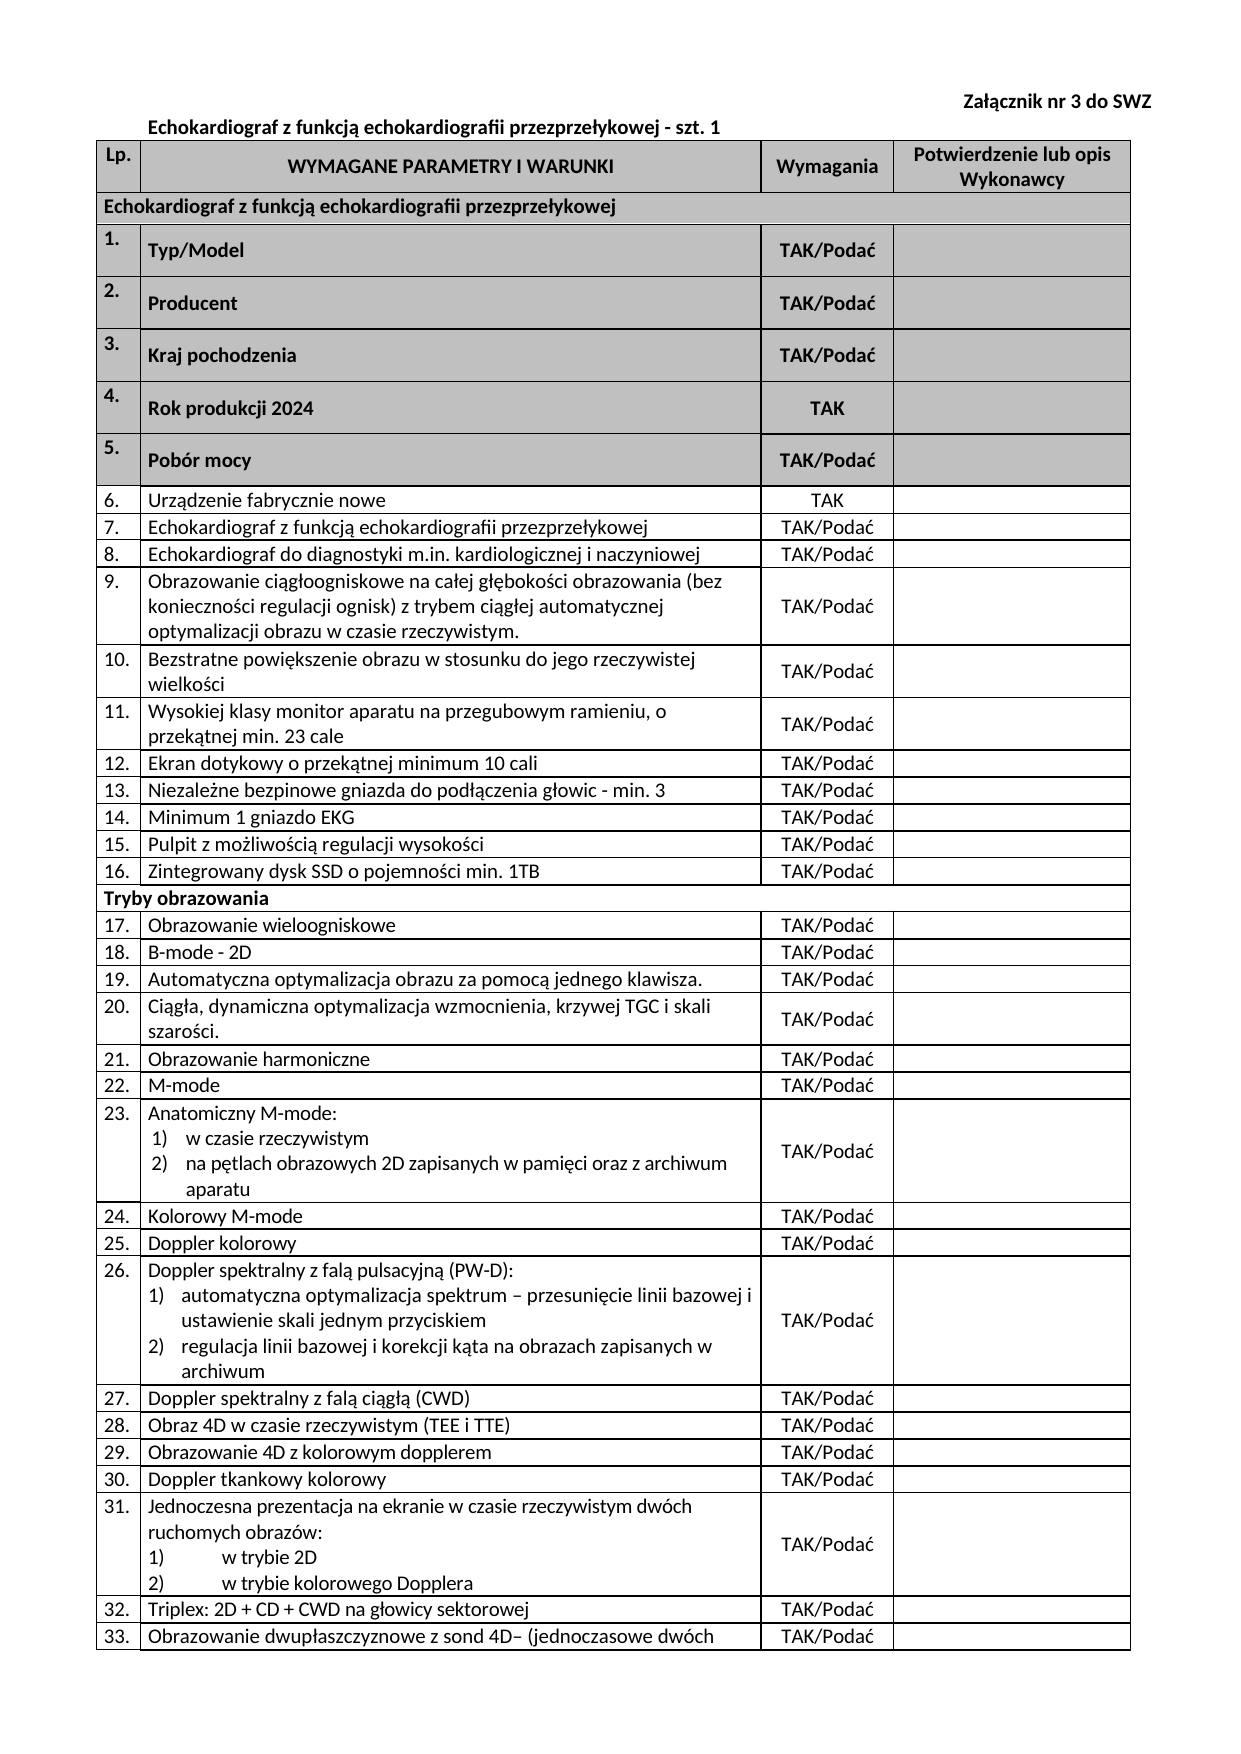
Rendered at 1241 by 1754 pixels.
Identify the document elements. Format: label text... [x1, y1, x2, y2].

table_cell Obraz 4D w czasie rzeczywistym (TEE i TTE) [141, 1413, 760, 1438]
table_cell [97, 1203, 140, 1228]
table_cell [894, 912, 1130, 938]
table_cell Rok produkcji 2024 [141, 382, 760, 433]
table_cell [894, 1493, 1130, 1595]
table_cell M-mode [141, 1073, 760, 1098]
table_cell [141, 1624, 760, 1649]
table_cell Jednoczesna prezentacja na ekranie w czasie rzeczywistym dwóch ruchomych obrazów: 1) w trybie 2D 2) w trybie kolorowego Dopplera [141, 1493, 760, 1595]
table_cell TAK/Podać [762, 698, 893, 749]
table_cell TAK/Podać [762, 330, 893, 381]
table_cell [894, 1230, 1130, 1255]
table_cell [97, 225, 140, 276]
table_cell TAK/Podać [762, 1624, 893, 1649]
table_cell [894, 940, 1130, 965]
table_cell [97, 750, 140, 776]
table_cell TAK/Podać [762, 514, 893, 539]
table_cell [97, 382, 140, 433]
table_cell [894, 435, 1130, 485]
table_cell Typ/Model [141, 225, 760, 276]
table_cell Urządzenie fabrycznie nowe [141, 487, 760, 512]
table_cell [894, 1413, 1130, 1438]
table_cell TAK/Podać [762, 435, 893, 485]
table_cell [894, 1624, 1130, 1649]
table_cell TAK/Podać [762, 1467, 893, 1492]
table_cell [894, 514, 1130, 539]
table_cell TAK/Podać [762, 805, 893, 830]
table_cell [97, 434, 140, 485]
table_cell [894, 1203, 1130, 1228]
table_cell Producent [141, 277, 760, 328]
table_cell TAK/Podać [762, 1440, 893, 1465]
table_cell Kraj pochodzenia [141, 330, 760, 381]
table_cell TAK/Podać [762, 832, 893, 857]
table_cell Obrazowanie 4D z kolorowym dopplerem [141, 1440, 760, 1465]
table_cell [97, 1229, 140, 1255]
table_cell [97, 777, 140, 803]
table_cell [97, 1466, 140, 1492]
table_cell Doppler spektralny z falą ciągłą (CWD) [141, 1386, 760, 1411]
table_cell TAK [762, 487, 893, 512]
table_header Potwierdzenie lub opis Wykonawcy [894, 141, 1130, 192]
table_cell [894, 330, 1130, 381]
table_cell TAK/Podać [762, 1257, 893, 1384]
table_cell [894, 858, 1130, 884]
table_cell [894, 966, 1130, 992]
table_cell TAK/Podać [762, 1230, 893, 1255]
table_cell [97, 514, 140, 539]
table_cell [97, 1385, 140, 1411]
table_cell [894, 541, 1130, 566]
table_cell Pulpit z możliwością regulacji wysokości [141, 832, 760, 857]
table_cell Anatomiczny M-mode: w czasie rzeczywistym na pętlach obrazowych 2D zapisanych w pamięci oraz z archiwum aparatu [141, 1100, 760, 1201]
table_cell [97, 277, 140, 328]
table_cell [97, 1099, 140, 1201]
table_cell [97, 966, 140, 992]
table_cell [894, 1257, 1130, 1384]
table_cell [894, 277, 1130, 328]
table_cell TAK/Podać [762, 225, 893, 276]
table_cell Tryby obrazowania [97, 885, 1130, 911]
table_cell Doppler spektralny z falą pulsacyjną (PW-D): automatyczna optymalizacja spektrum – przesunięcie linii bazowej i ustawienie skali jednym przyciskiem regulacja linii bazowej i korekcji kąta na obrazach zapisanych w archiwum [141, 1257, 760, 1384]
table_cell [894, 646, 1130, 697]
table_cell [894, 1386, 1130, 1411]
table_cell TAK/Podać [762, 1073, 893, 1098]
table_cell [97, 1256, 140, 1384]
table_cell Triplex: 2D + CD + CWD na głowicy sektorowej [141, 1597, 760, 1622]
table_cell [97, 939, 140, 965]
table_cell [97, 645, 140, 697]
table_cell [97, 804, 140, 830]
table_cell [97, 698, 140, 749]
table_cell [97, 329, 140, 381]
table_cell Echokardiograf do diagnostyki m.in. kardiologicznej i naczyniowej [141, 541, 760, 566]
table_cell Obrazowanie wieloogniskowe [141, 912, 760, 938]
table_cell TAK/Podać [762, 1386, 893, 1411]
table_cell [97, 1623, 140, 1649]
table_cell TAK/Podać [762, 1597, 893, 1622]
table_cell Echokardiograf z funkcją echokardiografii przezprzełykowej [141, 514, 760, 539]
table_cell Wysokiej klasy monitor aparatu na przegubowym ramieniu, o przekątnej min. [141, 698, 760, 749]
table_cell TAK/Podać [762, 966, 893, 992]
table_cell TAK/Podać [762, 568, 893, 644]
table_cell Zintegrowany dysk SSD o pojemności min. 1TB [141, 858, 760, 884]
table_cell TAK/Podać [762, 993, 893, 1044]
table_cell Kolorowy M-mode [141, 1203, 760, 1228]
table_cell [97, 831, 140, 857]
table_cell [97, 912, 140, 938]
table_cell [97, 993, 140, 1044]
table_cell [894, 832, 1130, 857]
table_cell TAK/Podać [762, 541, 893, 566]
table_cell [97, 1493, 140, 1595]
table_cell TAK/Podać [762, 277, 893, 328]
table_cell [894, 1100, 1130, 1201]
table_cell TAK/Podać [762, 778, 893, 803]
table_cell Obrazowanie harmoniczne [141, 1046, 760, 1071]
text Echokardiograf z funkcją echokardiografii przezprzełykowej - szt. 1 [148, 114, 1152, 139]
table_cell [894, 1467, 1130, 1492]
table_cell Echokardiograf z funkcją echokardiografii przezprzełykowej [97, 193, 1130, 223]
table_cell Doppler kolorowy [141, 1230, 760, 1255]
table_cell [894, 382, 1130, 433]
table_cell [894, 778, 1130, 803]
table_cell [97, 1439, 140, 1465]
table_cell TAK/Podać [762, 1203, 893, 1228]
table_cell B-mode - 2D [141, 940, 760, 965]
table_cell [894, 751, 1130, 776]
table_cell TAK/Podać [762, 858, 893, 884]
table_cell [97, 1072, 140, 1098]
table_cell TAK/Podać [762, 940, 893, 965]
table_cell [97, 858, 140, 884]
table_cell [894, 225, 1130, 276]
table_cell Bezstratne powiększenie obrazu w stosunku do jego rzeczywistej wielkości [141, 646, 760, 697]
table_cell [894, 1440, 1130, 1465]
table_cell Obrazowanie ciągłoogniskowe na całej głębokości obrazowania (bez konieczności regulacji ognisk) z trybem ciągłej automatycznej optymalizacji obrazu w czasie rzeczywistym. [141, 568, 760, 644]
table_header Wymagania [762, 141, 893, 192]
table_cell [894, 1073, 1130, 1098]
table_cell TAK/Podać [762, 646, 893, 697]
text Załącznik nr 3 do SWZ [148, 89, 1152, 114]
table_cell [894, 698, 1130, 749]
table_cell Automatyczna optymalizacja obrazu za pomocą jednego klawisza. [141, 966, 760, 992]
table_cell [894, 568, 1130, 644]
table_cell [894, 993, 1130, 1044]
table_cell TAK/Podać [762, 1413, 893, 1438]
table_header Lp. [97, 141, 140, 192]
table_cell TAK/Podać [762, 1100, 893, 1201]
table_cell [894, 1046, 1130, 1071]
table_cell [97, 1045, 140, 1071]
table_cell TAK/Podać [762, 912, 893, 938]
table_cell [97, 486, 140, 512]
table_cell Minimum 1 gniazdo EKG [141, 805, 760, 830]
table_cell Niezależne bezpinowe gniazda do podłączenia głowic - min. 3 [141, 778, 760, 803]
table_header WYMAGANE PARAMETRY I WARUNKI [141, 141, 760, 192]
table_cell Ekran dotykowy o przekątnej minimum [141, 751, 760, 776]
table_cell [97, 540, 140, 566]
table_cell [97, 1596, 140, 1622]
table_cell TAK/Podać [762, 751, 893, 776]
table_cell Doppler tkankowy kolorowy [141, 1467, 760, 1492]
table_cell [894, 805, 1130, 830]
table_cell Ciągła, dynamiczna optymalizacja wzmocnienia, krzywej TGC i skali szarości. [141, 993, 760, 1044]
table_cell TAK [762, 382, 893, 433]
table_cell Pobór mocy [141, 434, 760, 485]
table_cell [97, 568, 140, 644]
table_cell TAK/Podać [762, 1046, 893, 1071]
table_cell TAK/Podać [762, 1493, 893, 1595]
table_cell [894, 487, 1130, 512]
table_cell [97, 1412, 140, 1438]
table_cell [894, 1597, 1130, 1622]
